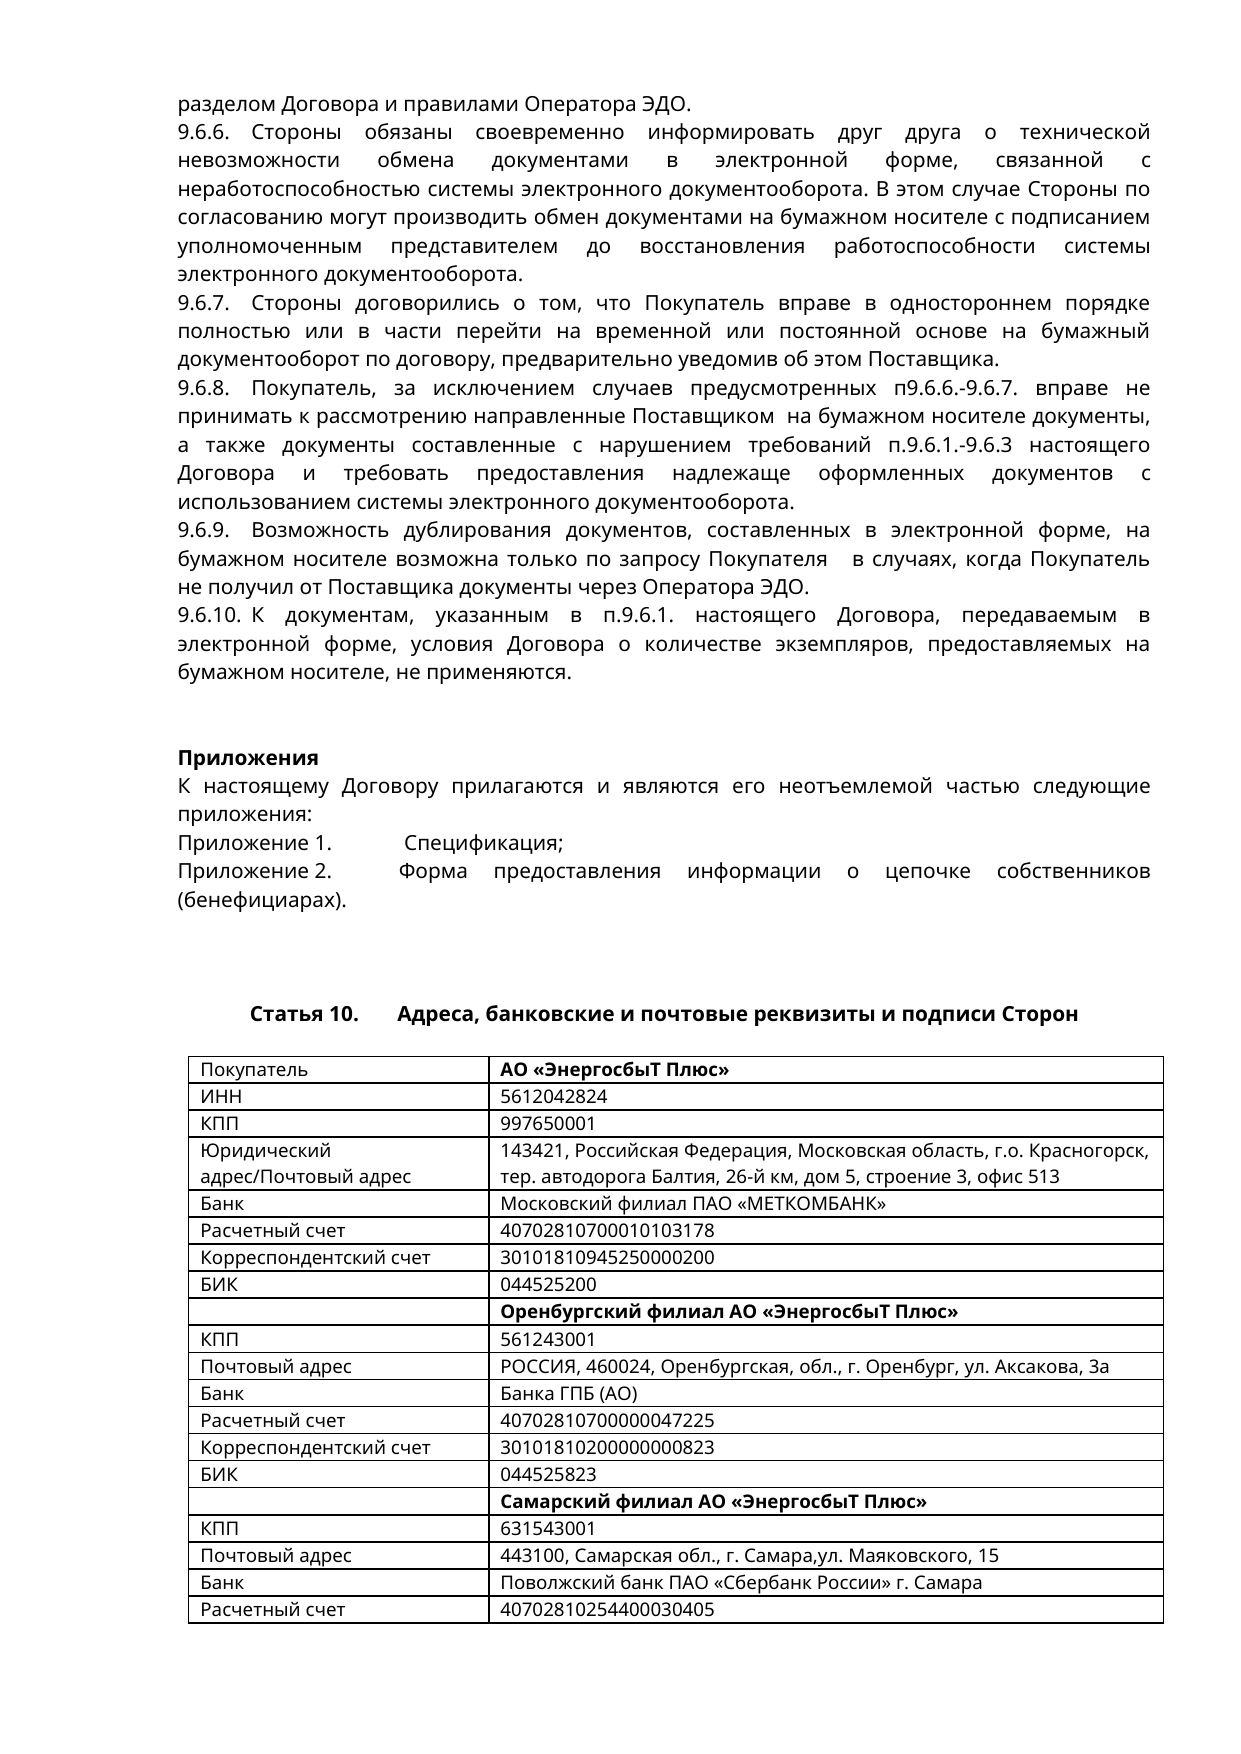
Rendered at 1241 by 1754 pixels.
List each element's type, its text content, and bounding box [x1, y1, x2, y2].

table_cell [189, 1488, 488, 1514]
table_cell 40702810700000047225 [490, 1407, 1163, 1433]
table_cell Корреспондентский счет [189, 1245, 488, 1270]
table_cell 30101810200000000823 [490, 1434, 1163, 1460]
table_cell 40702810700010103178 [490, 1218, 1163, 1243]
table_cell Расчетный счет [189, 1597, 488, 1622]
table_cell Оренбургский филиал АО «ЭнергосбыТ Плюс» [490, 1299, 1163, 1324]
list Спецификация; [177, 828, 1152, 856]
list Стороны договорились о том, что Покупатель вправе в одностороннем порядке полностью или в части перейти на временной или постоянной основе на бумажный документооборот по договору, предварительно уведомив об этом Поставщика. [177, 288, 1152, 373]
table_cell 044525200 [490, 1272, 1163, 1297]
table_cell БИК [189, 1272, 488, 1297]
text К настоящему Договору прилагаются и являются его неотъемлемой частью следующие приложения: [177, 771, 1152, 828]
list К документам, указанным в п.9.6.1. настоящего Договора, передаваемым в электронной форме, условия Договора о количестве экземпляров, предоставляемых на бумажном носителе, не применяются. [177, 601, 1152, 686]
table_cell Почтовый адрес [189, 1543, 488, 1568]
table_cell [189, 1299, 488, 1324]
table_cell Расчетный счет [189, 1407, 488, 1433]
table_cell КПП [189, 1516, 488, 1541]
text Приложения [177, 743, 1152, 771]
table_cell ИНН [189, 1084, 488, 1109]
table_cell КПП [189, 1326, 488, 1351]
list Покупатель, за исключением случаев предусмотренных п9.6.6.-9.6.7. вправе не принимать к рассмотрению направленные Поставщиком на бумажном носителе документы, а также документы составленные с нарушением требований п.9.6.1.-9.6.3 настоящего Договора и требовать предоставления надлежаще оформленных документов с использованием системы электронного документооборота. [177, 373, 1152, 515]
table_cell Московский филиал ПАО «МЕТКОМБАНК» [490, 1191, 1163, 1216]
table_cell Банк [189, 1191, 488, 1216]
table_cell Юридический адрес/Почтовый адрес [189, 1138, 488, 1189]
list Адреса, банковские и почтовые реквизиты и подписи Сторон [177, 999, 1152, 1027]
table_cell РОССИЯ, 460024, Оренбургская, обл., г. Оренбург, ул. Аксакова, 3а [490, 1353, 1163, 1378]
table_cell 40702810254400030405 [490, 1597, 1163, 1622]
table_cell КПП [189, 1111, 488, 1136]
table_cell 443100, Самарская обл., г. Самара,ул. Маяковского, 15 [490, 1543, 1163, 1568]
table_cell 561243001 [490, 1326, 1163, 1351]
table_cell 997650001 [490, 1111, 1163, 1136]
list Возможность дублирования документов, составленных в электронной форме, на бумажном носителе возможна только по запросу Покупателя в случаях, когда Покупатель не получил от Поставщика документы через Оператора ЭДО. [177, 515, 1152, 601]
table_header Покупатель [189, 1057, 488, 1082]
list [177, 89, 1152, 117]
table_cell Корреспондентский счет [189, 1434, 488, 1460]
table_cell Расчетный счет [189, 1218, 488, 1243]
table_cell 631543001 [490, 1516, 1163, 1541]
table_cell Банк [189, 1380, 488, 1406]
table_cell Поволжский банк ПАО «Сбербанк России» г. Самара [490, 1570, 1163, 1595]
table_cell Почтовый адрес [189, 1353, 488, 1378]
table_cell 5612042824 [490, 1084, 1163, 1109]
table_cell 30101810945250000200 [490, 1245, 1163, 1270]
table_cell Банка ГПБ (АО) [490, 1380, 1163, 1406]
table_header АО «ЭнергосбыТ Плюс» [490, 1057, 1163, 1082]
table_cell 143421, Российская Федерация, Московская область, г.о. Красногорск, тер. автодорога Балтия, 26-й км, дом 5, строение 3, офис 513 [490, 1138, 1163, 1189]
list Форма предоставления информации о цепочке собственников (бенефициарах). [177, 856, 1152, 913]
table_cell 044525823 [490, 1461, 1163, 1487]
table_cell Банк [189, 1570, 488, 1595]
table_cell БИК [189, 1461, 488, 1487]
list Стороны обязаны своевременно информировать друг друга о технической невозможности обмена документами в электронной форме, связанной с неработоспособностью системы электронного документооборота. В этом случае Стороны по согласованию могут производить обмен документами на бумажном носителе с подписанием уполномоченным представителем до восстановления работоспособности системы электронного документооборота. [177, 117, 1152, 288]
table_cell Самарский филиал АО «ЭнергосбыТ Плюс» [490, 1488, 1163, 1514]
